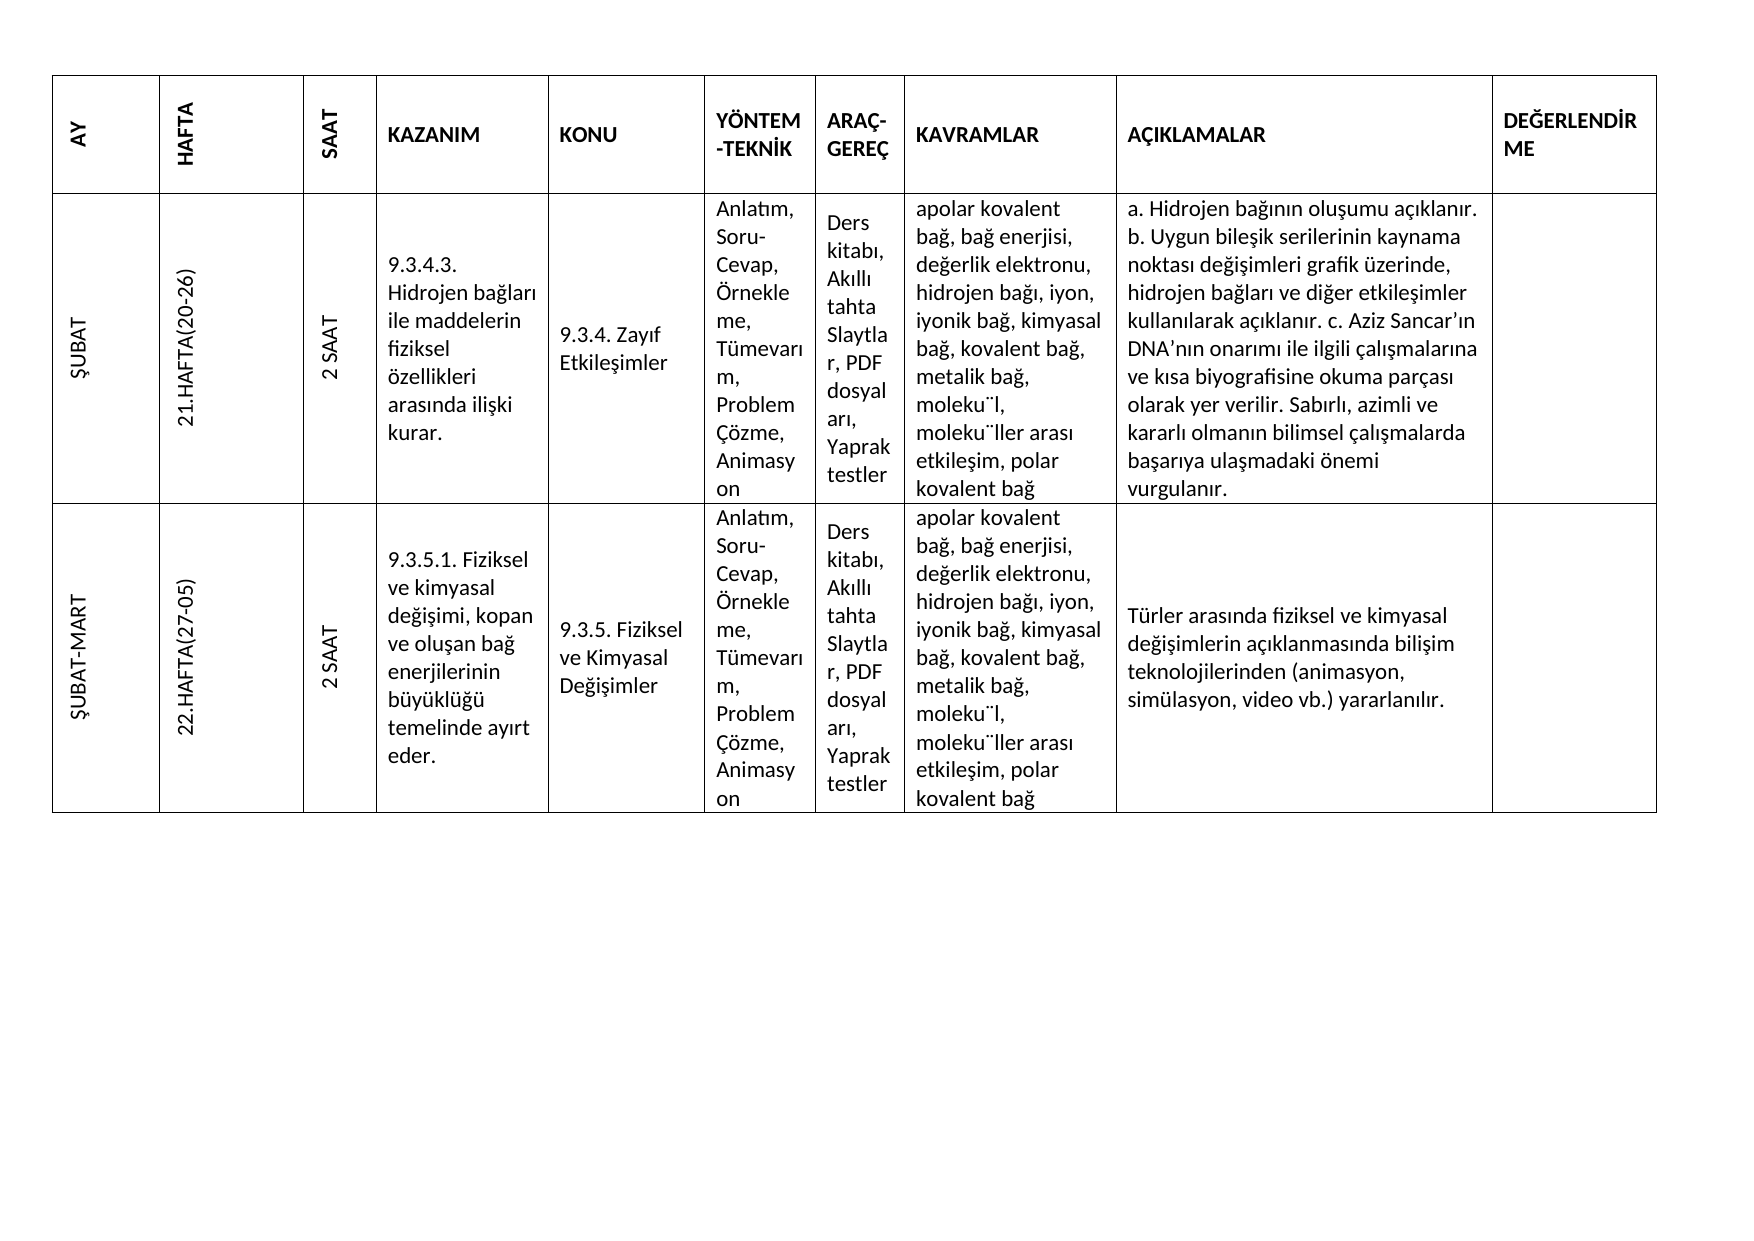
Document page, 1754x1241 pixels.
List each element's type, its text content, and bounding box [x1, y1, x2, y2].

table_cell 22.HAFTA(27-05) [160, 504, 303, 812]
table_cell ŞUBAT-MART [53, 504, 159, 812]
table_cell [816, 194, 904, 502]
table_cell 2 SAAT [304, 194, 376, 502]
table_cell ŞUBAT [53, 194, 159, 502]
table_cell 9.3.5. Fiziksel ve Kimyasal Değişimler [549, 504, 704, 812]
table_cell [905, 194, 1116, 502]
table_cell 9.3.4. Zayıf Etkileşimler [549, 194, 704, 502]
table_cell [1493, 194, 1656, 502]
table_cell Anlatım, Soru-Cevap, Örnekleme, Tümevarım, Problem Çözme, Animasyon [705, 504, 815, 812]
table_header KONU [549, 76, 704, 193]
table_cell 21.HAFTA(20-26) [160, 194, 303, 502]
table_cell Türler arasında fiziksel ve kimyasal değişimlerin açıklanmasında bilişim teknolojilerinden (animasyon, simülasyon, video vb.) yararlanılır. [1117, 504, 1492, 812]
table_header KAZANIM [377, 76, 548, 193]
table_cell a. Hidrojen bağının oluşumu açıklanır. b. Uygun bileşik serilerinin kaynama noktası değişimleri grafik üzerinde, hidrojen bağları ve diğer etkileşimler kullanılarak açıklanır. c. Aziz Sancar’ın DNA’nın onarımı ile ilgili çalışmalarına ve kısa biyografisine okuma parçası olarak yer verilir. Sabırlı, azimli ve kararlı olmanın bilimsel çalışmalarda başarıya ulaşmadaki önemi vurgulanır. [1117, 194, 1492, 502]
table_header KAVRAMLAR [905, 76, 1116, 193]
table_header YÖNTEM-TEKNİK [705, 76, 815, 193]
table_cell 9.3.5.1. Fiziksel ve kimyasal değişimi, kopan ve oluşan bağ enerjilerinin büyüklüğü temelinde ayırt eder. [377, 504, 548, 812]
table_header HAFTA [160, 76, 303, 193]
table_header DEĞERLENDİRME [1493, 76, 1656, 193]
table_cell 2 SAAT [304, 504, 376, 812]
table_cell 9.3.4.3. Hidrojen bağları ile maddelerin fiziksel özellikleri arasında ilişki kurar. [377, 194, 548, 502]
table_cell [1493, 504, 1656, 812]
table_header ARAÇ-GEREÇ [816, 76, 904, 193]
table_header AÇIKLAMALAR [1117, 76, 1492, 193]
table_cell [705, 194, 815, 502]
table_cell Ders kitabı, Akıllı tahta Slaytlar, PDF dosyaları, Yaprak testler [816, 504, 904, 812]
table_header SAAT [304, 76, 376, 193]
table_header AY [53, 76, 159, 193]
